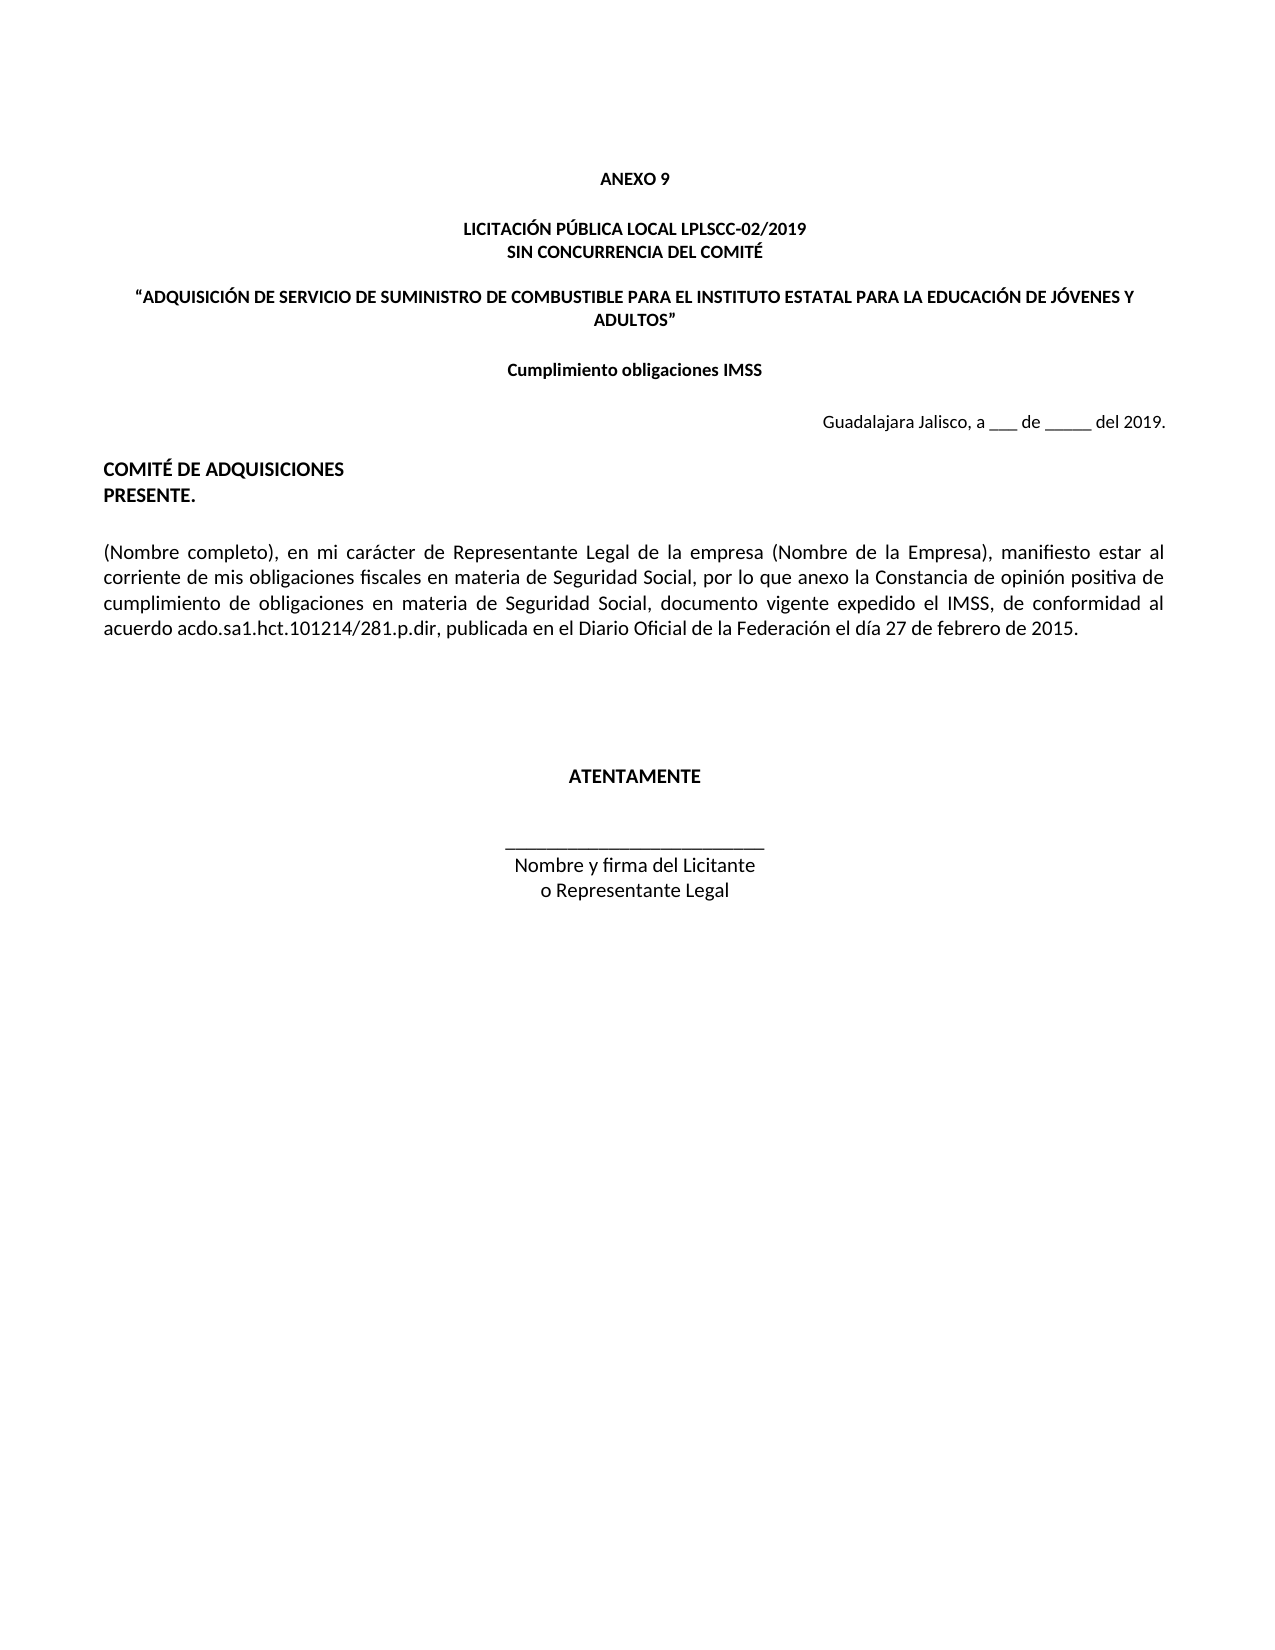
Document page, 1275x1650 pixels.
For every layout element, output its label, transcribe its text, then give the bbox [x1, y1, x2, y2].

text SIN CONCURRENCIA DEL COMITÉ [103, 240, 1166, 263]
text Nombre y firma del Licitante [103, 852, 1166, 878]
text o Representante Legal [103, 878, 1166, 903]
text ATENTAMENTE [103, 763, 1166, 789]
text ANEXO 9 [103, 168, 1166, 191]
text “ADQUISICIÓN DE SERVICIO DE SUMINISTRO DE COMBUSTIBLE PARA EL INSTITUTO ESTATAL PARA LA EDUCACIÓN DE JÓVENES Y ADULTOS” [103, 286, 1166, 331]
text _________________________ [103, 827, 1166, 852]
text (Nombre completo), en mi carácter de Representante Legal de la empresa (Nombre de la Empresa), manifiesto estar al corriente de mis obligaciones fiscales en materia de Seguridad Social, por lo que anexo la Constancia de opinión positiva de cumplimiento de obligaciones en materia de Seguridad Social, documento vigente expedido el IMSS, de conformidad al acuerdo acdo.sa1.hct.101214/281.p.dir, publicada en el Diario Oficial de la Federación el día 27 de febrero de 2015. [103, 539, 1166, 641]
text Cumplimiento obligaciones IMSS [103, 358, 1166, 381]
text COMITÉ DE ADQUISICIONES [103, 456, 1166, 482]
text LICITACIÓN PÚBLICA LOCAL LPLSCC-02/2019 [103, 217, 1166, 240]
text Guadalajara Jalisco, a ___ de _____ del 2019. [103, 411, 1166, 433]
text PRESENTE. [103, 482, 1166, 507]
